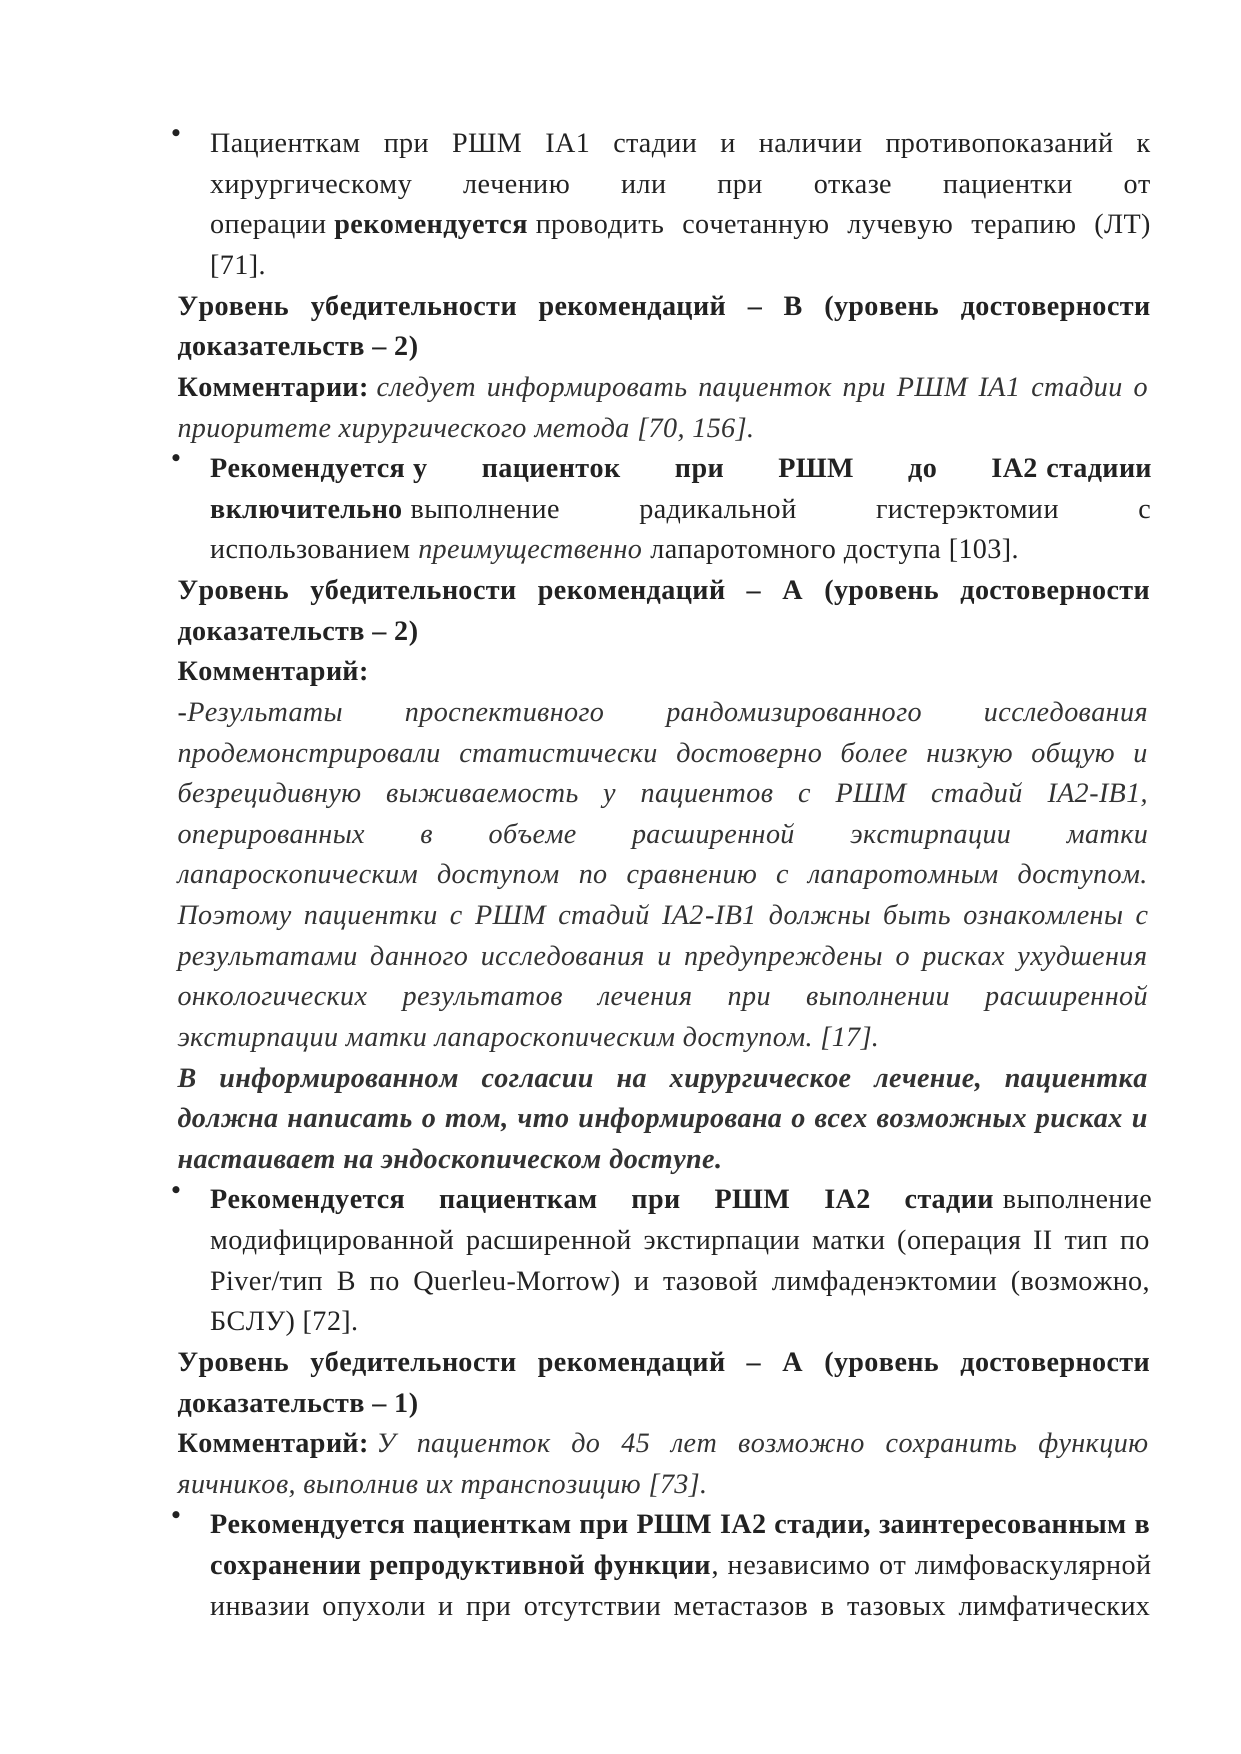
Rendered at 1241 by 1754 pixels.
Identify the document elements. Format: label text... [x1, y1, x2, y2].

text Комментарий: У пациенток до 45 лет возможно сохранить функцию яичников, выполнив их транспозицию [73]. [177, 1418, 1152, 1499]
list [172, 1499, 1152, 1621]
text -Результаты проспективного рандомизированного исследования продемонстрировали статистически достоверно более низкую общую и безрецидивную выживаемость у пациентов с РШМ стадий IА2-IB1, оперированных в объеме расширенной экстирпации матки лапароскопическим доступом по сравнению с лапаротомным доступом. Поэтому пациентки с РШМ стадий IА2-IB1 должны быть ознакомлены с результатами данного исследования и предупреждены о рисках ухудшения онкологических результатов лечения при выполнении расширенной экстирпации матки лапароскопическим доступом. [17]. [177, 687, 1152, 1052]
text Комментарий: [177, 646, 1152, 687]
list Рекомендуется у пациенток при РШМ до IА2 стадиии включительно выполнение радикальной гистерэктомии с использованием преимущественно лапаротомного доступа [103]. [172, 443, 1152, 565]
text Уровень убедительности рекомендаций – В (уровень достоверности доказательств – 2) [177, 281, 1152, 362]
text Уровень убедительности рекомендаций – А (уровень достоверности доказательств – 1) [177, 1337, 1152, 1418]
text Уровень убедительности рекомендаций – А (уровень достоверности доказательств – 2) [177, 565, 1152, 646]
text В информированном согласии на хирургическое лечение, пациентка должна написать о том, что информирована о всех возможных рисках и настаивает на эндоскопическом доступе. [177, 1052, 1152, 1174]
text Комментарии: следует информировать пациенток при РШМ IA1 стадии о приоритете хирургического метода [70, 156]. [177, 362, 1152, 443]
list Рекомендуется пациенткам при РШМ IA2 стадии выполнение модифицированной расширенной экстирпации матки (операция II тип по Piver/тип В по Querleu-Morrow) и тазовой лимфаденэктомии (возможно, БСЛУ) [72]. [172, 1174, 1152, 1337]
list Пациенткам при РШМ IA1 стадии и наличии противопоказаний к хирургическому лечению или при отказе пациентки от операции рекомендуется проводить сочетанную лучевую терапию (ЛТ) [71]. [172, 118, 1152, 281]
